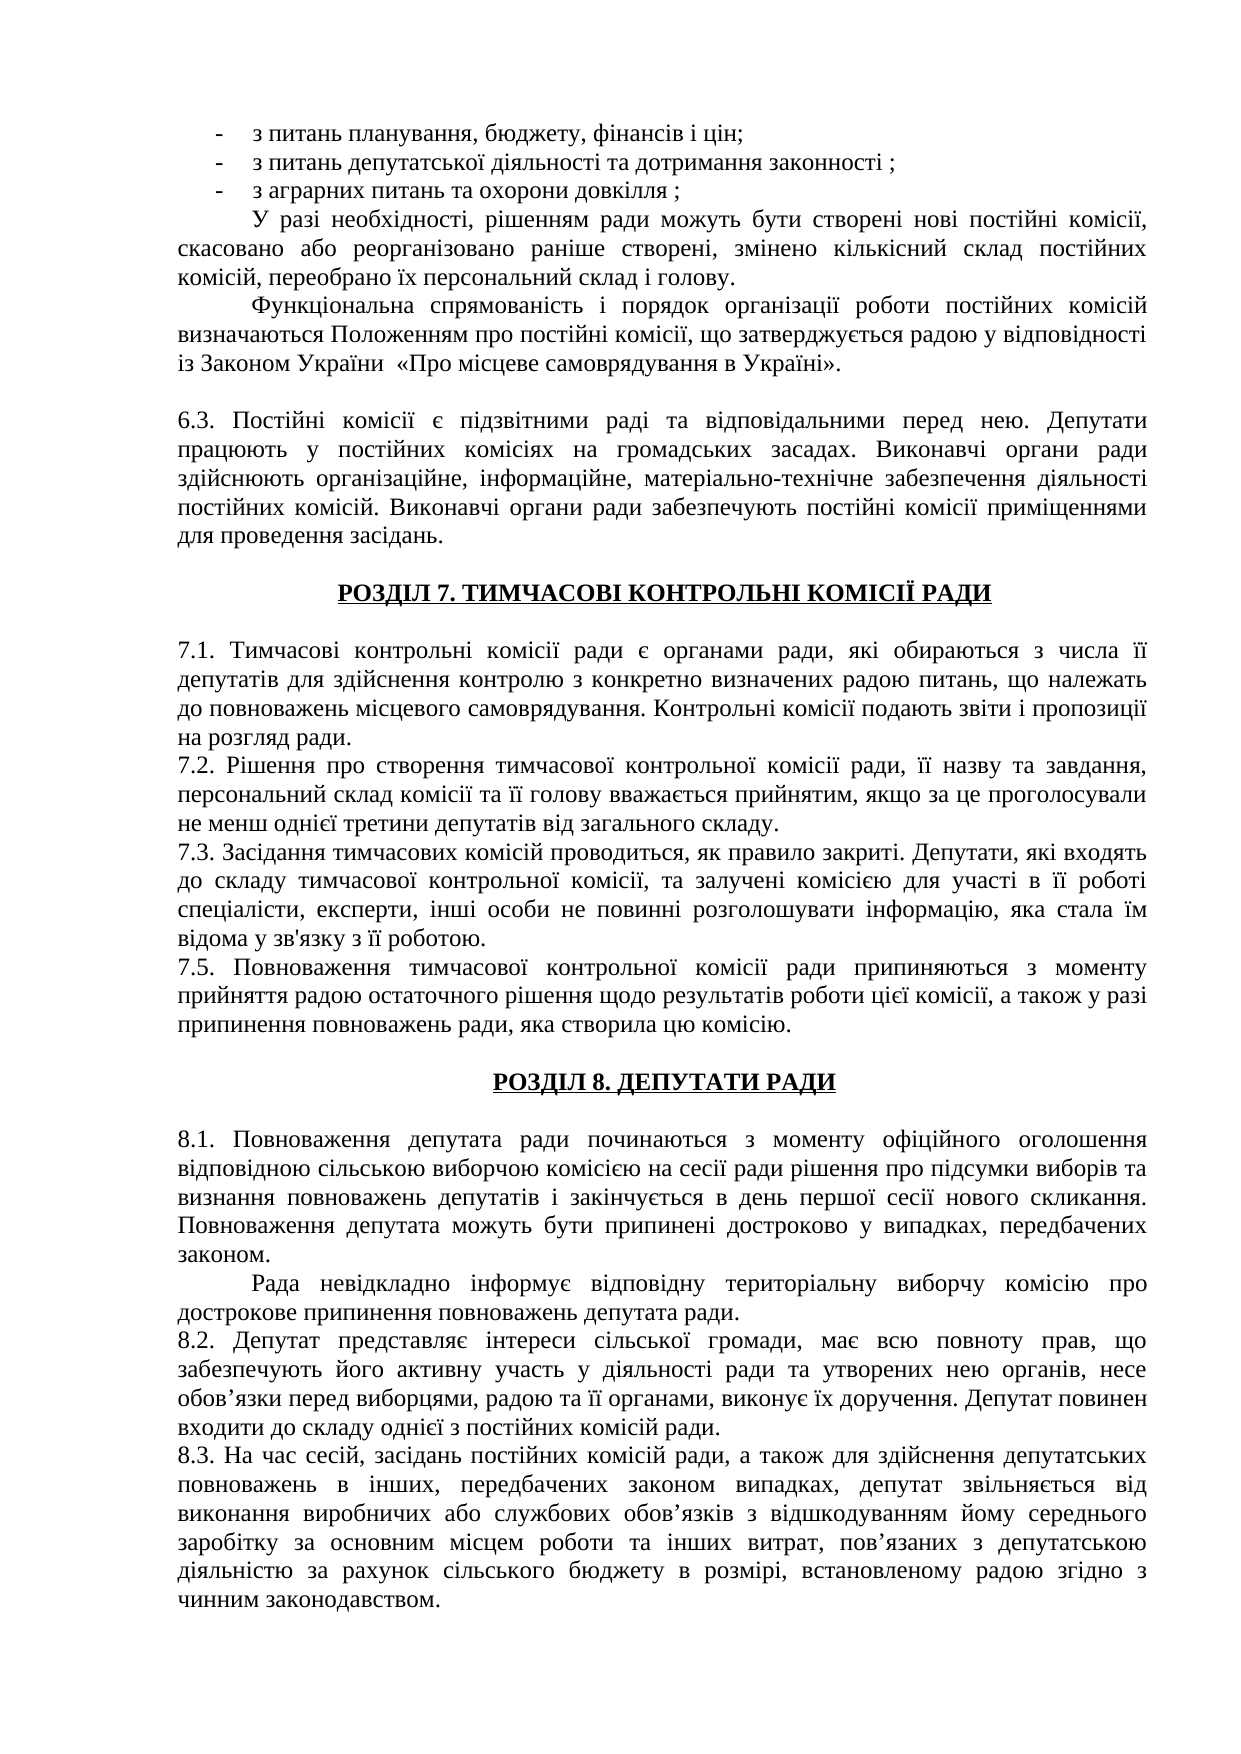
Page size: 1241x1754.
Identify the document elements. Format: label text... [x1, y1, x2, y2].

text РОЗДІЛ 7. ТИМЧАСОВІ КОНТРОЛЬНІ КОМІСІЇ РАДИ [177, 578, 1152, 607]
text 8.2. Депутат представляє інтереси сільської громади, має всю повноту прав, що забезпечують його активну участь у діяльності ради та утворених нею органів, несе обов’язки перед виборцями, радою та її органами, виконує їх доручення. Депутат повинен входити до складу однієї з постійних комісій ради. [177, 1326, 1148, 1441]
text Рада невідкладно інформує відповідну територіальну виборчу комісію про дострокове припинення повноважень депутата ради. [177, 1268, 1148, 1326]
text 7.2. Рішення про створення тимчасової контрольної комісії ради, її назву та завдання, персональний склад комісії та її голову вважається прийнятим, якщо за це проголосували не менш однієї третини депутатів від загального складу. [177, 751, 1148, 837]
text 7.1. Тимчасові контрольні комісії ради є органами ради, які обираються з числа її депутатів для здійснення контролю з конкретно визначених радою питань, що належать до повноважень місцевого самоврядування. Контрольні комісії подають звіти і пропозиції на розгляд ради. [177, 636, 1148, 751]
text 8.1. Повноваження депутата ради починаються з моменту офіційного оголошення відповідною сільською виборчою комісією на сесії ради рішення про підсумки виборів та визнання повноважень депутатів і закінчується в день першої сесії нового скликання. Повноваження депутата можуть бути припинені достроково у випадках, передбачених законом. [177, 1124, 1148, 1268]
list з питань депутатської діяльності та дотримання законності ; [215, 147, 1148, 176]
text 7.3. Засідання тимчасових комісій проводиться, як правило закриті. Депутати, які входять до складу тимчасової контрольної комісії, та залучені комісією для участі в її роботі спеціалісти, експерти, інші особи не повинні розголошувати інформацію, яка стала їм відома у зв'язку з її роботою. [177, 837, 1148, 952]
text У разі необхідності, рішенням ради можуть бути створені нові постійні комісії, скасовано або реорганізовано раніше створені, змінено кількісний склад постійних комісій, переобрано їх персональний склад і голову. [177, 204, 1148, 291]
text Функціональна спрямованість і порядок організації роботи постійних комісій визначаються Положенням про постійні комісії, що затверджується радою у відповідності із Законом України «Про місцеве самоврядування в Україні». [177, 291, 1148, 377]
text 8.3. На час сесій, засідань постійних комісій ради, а також для здійснення депутатських повноважень в інших, передбачених законом випадках, депутат звільняється від виконання виробничих або службових обов’язків з відшкодуванням йому середнього заробітку за основним місцем роботи та інших витрат, пов’язаних з депутатською діяльністю за рахунок сільського бюджету в розмірі, встановленому радою згідно з чинним законодавством. [177, 1441, 1148, 1613]
list з питань планування, бюджету, фінансів і цін; [215, 118, 1148, 147]
text 6.3. Постійні комісії є підзвітними раді та відповідальними перед нею. Депутати працюють у постійних комісіях на громадських засадах. Виконавчі органи ради здійснюють організаційне, інформаційне, матеріально-технічне забезпечення діяльності постійних комісій. Виконавчі органи ради забезпечують постійні комісії приміщеннями для проведення засідань. [177, 406, 1148, 549]
list з аграрних питань та охорони довкілля ; [215, 176, 1148, 204]
text РОЗДІЛ 8. ДЕПУТАТИ РАДИ [177, 1067, 1152, 1096]
text 7.5. Повноваження тимчасової контрольної комісії ради припиняються з моменту прийняття радою остаточного рішення щодо результатів роботи цієї комісії, а також у разі припинення повноважень ради, яка створила цю комісію. [177, 952, 1148, 1038]
